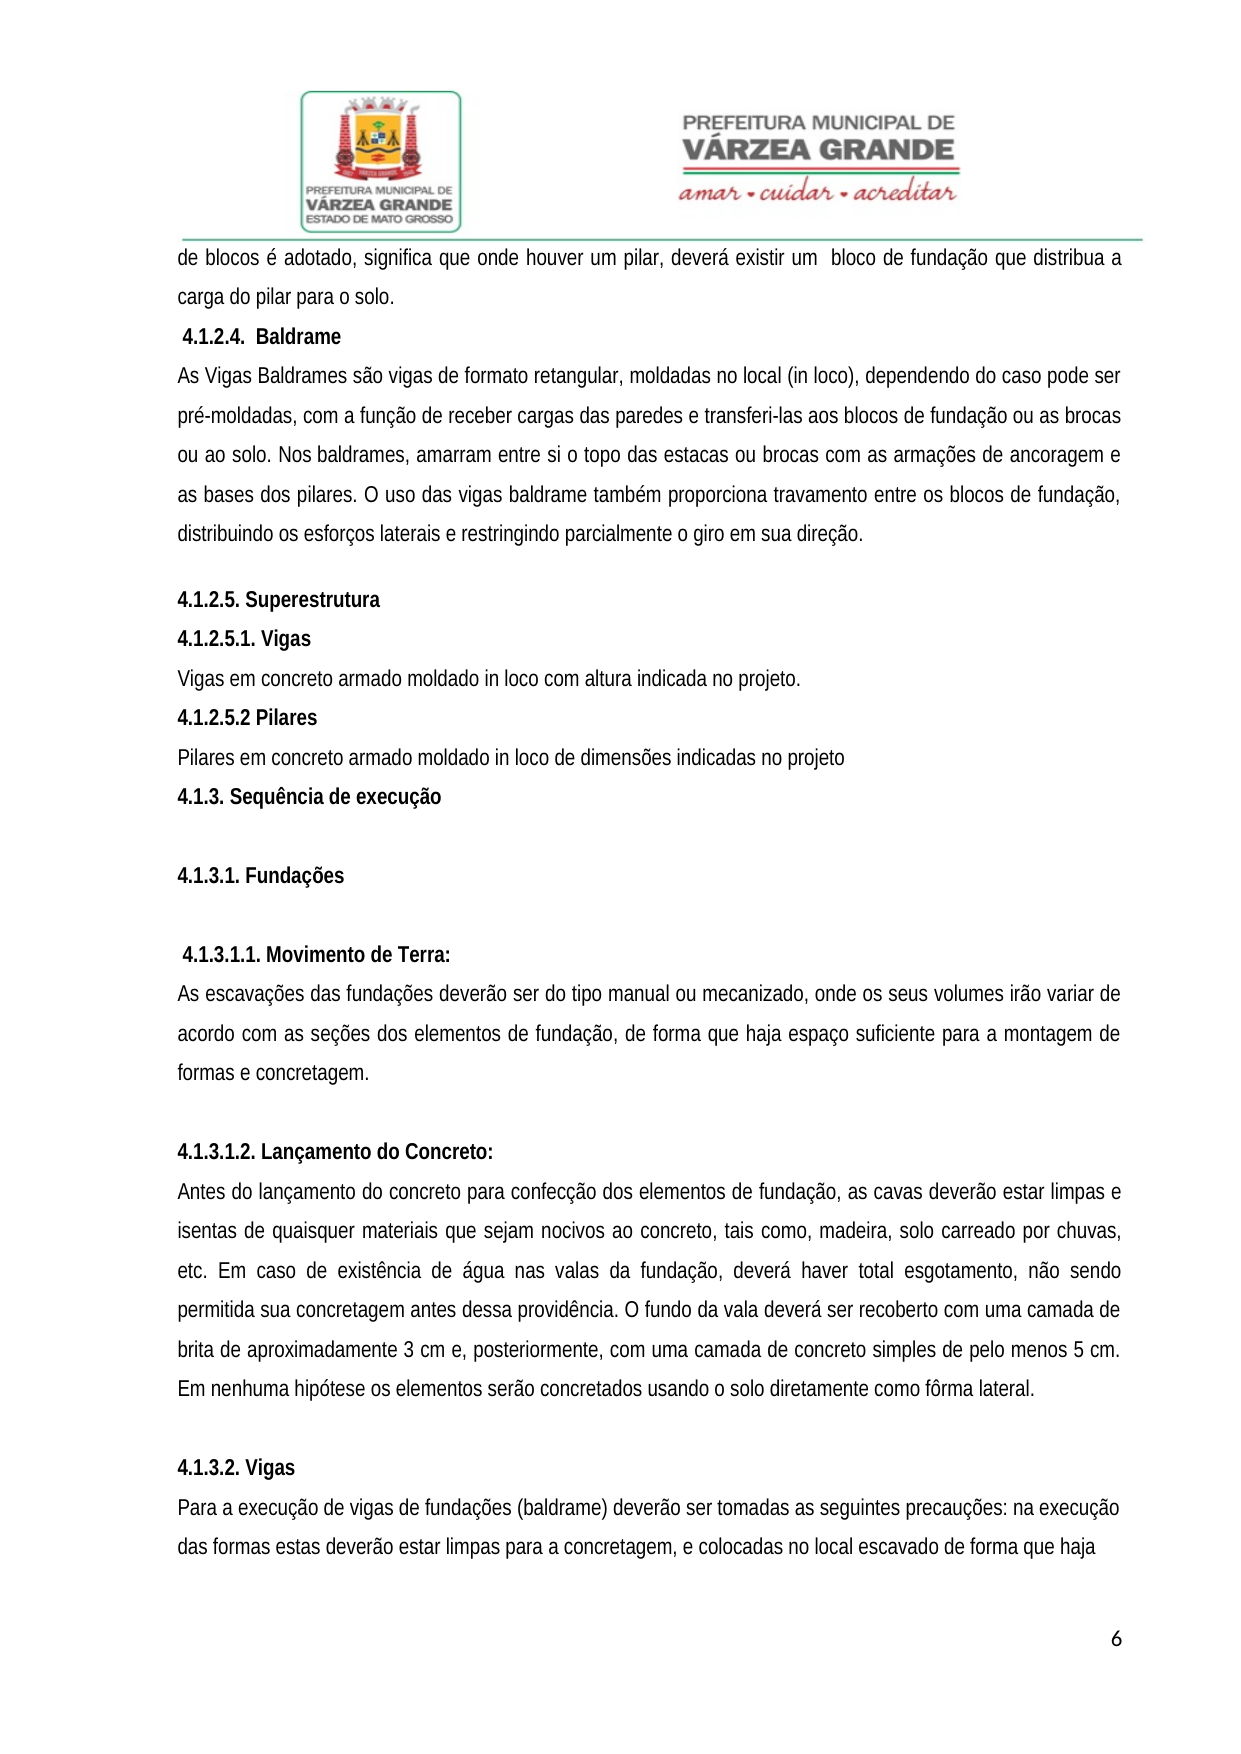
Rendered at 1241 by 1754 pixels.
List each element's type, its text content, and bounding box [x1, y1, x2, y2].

text 4.1.3.1. Fundações [177, 862, 1122, 888]
text As Vigas Baldrames são vigas de formato retangular, moldadas no local (in loco), dependendo do caso pode ser pré-moldadas, com a função de receber cargas das paredes e transferi-las aos blocos de fundação ou as brocas ou ao solo. Nos baldrames, amarram entre si o topo das estacas ou brocas com as armações de ancoragem e as bases dos pilares. O uso das vigas baldrame também proporciona travamento entre os blocos de fundação, distribuindo os esforços laterais e restringindo parcialmente o giro em sua direção. [177, 362, 1122, 546]
text Pilares em concreto armado moldado in loco de dimensões indicadas no projeto [177, 743, 1122, 770]
text 4.1.2.5. Superestrutura [177, 586, 1122, 612]
text 4.1.2.5.1. Vigas [177, 625, 1122, 651]
text Vigas em concreto armado moldado in loco com altura indicada no projeto. [177, 664, 1122, 691]
text Antes do lançamento do concreto para confecção dos elementos de fundação, as cavas deverão estar limpas e isentas de quaisquer materiais que sejam nocivos ao concreto, tais como, madeira, solo carreado por chuvas, etc. Em caso de existência de água nas valas da fundação, deverá haver total esgotamento, não sendo permitida sua concretagem antes dessa providência. O fundo da vala deverá ser recoberto com uma camada de brita de aproximadamente 3 cm e, posteriormente, com uma camada de concreto simples de pelo menos 5 cm. Em nenhuma hipótese os elementos serão concretados usando o solo diretamente como fôrma lateral. [177, 1178, 1122, 1401]
text 4.1.3.1.1. Movimento de Terra: [177, 941, 1122, 967]
text 4.1.2.5.2 Pilares [177, 704, 1122, 730]
text 4.1.3.1.2. Lançamento do Concreto: [177, 1138, 1122, 1164]
text 4.1.3.2. Vigas [177, 1454, 1122, 1480]
text 4.1.2.4. Baldrame [177, 323, 1122, 349]
text As escavações das fundações deverão ser do tipo manual ou mecanizado, onde os seus volumes irão variar de acordo com as seções dos elementos de fundação, de forma que haja espaço suficiente para a montagem de formas e concretagem. [177, 980, 1122, 1086]
text 4.1.3. Sequência de execução [177, 783, 1122, 809]
picture [177, 73, 1147, 244]
